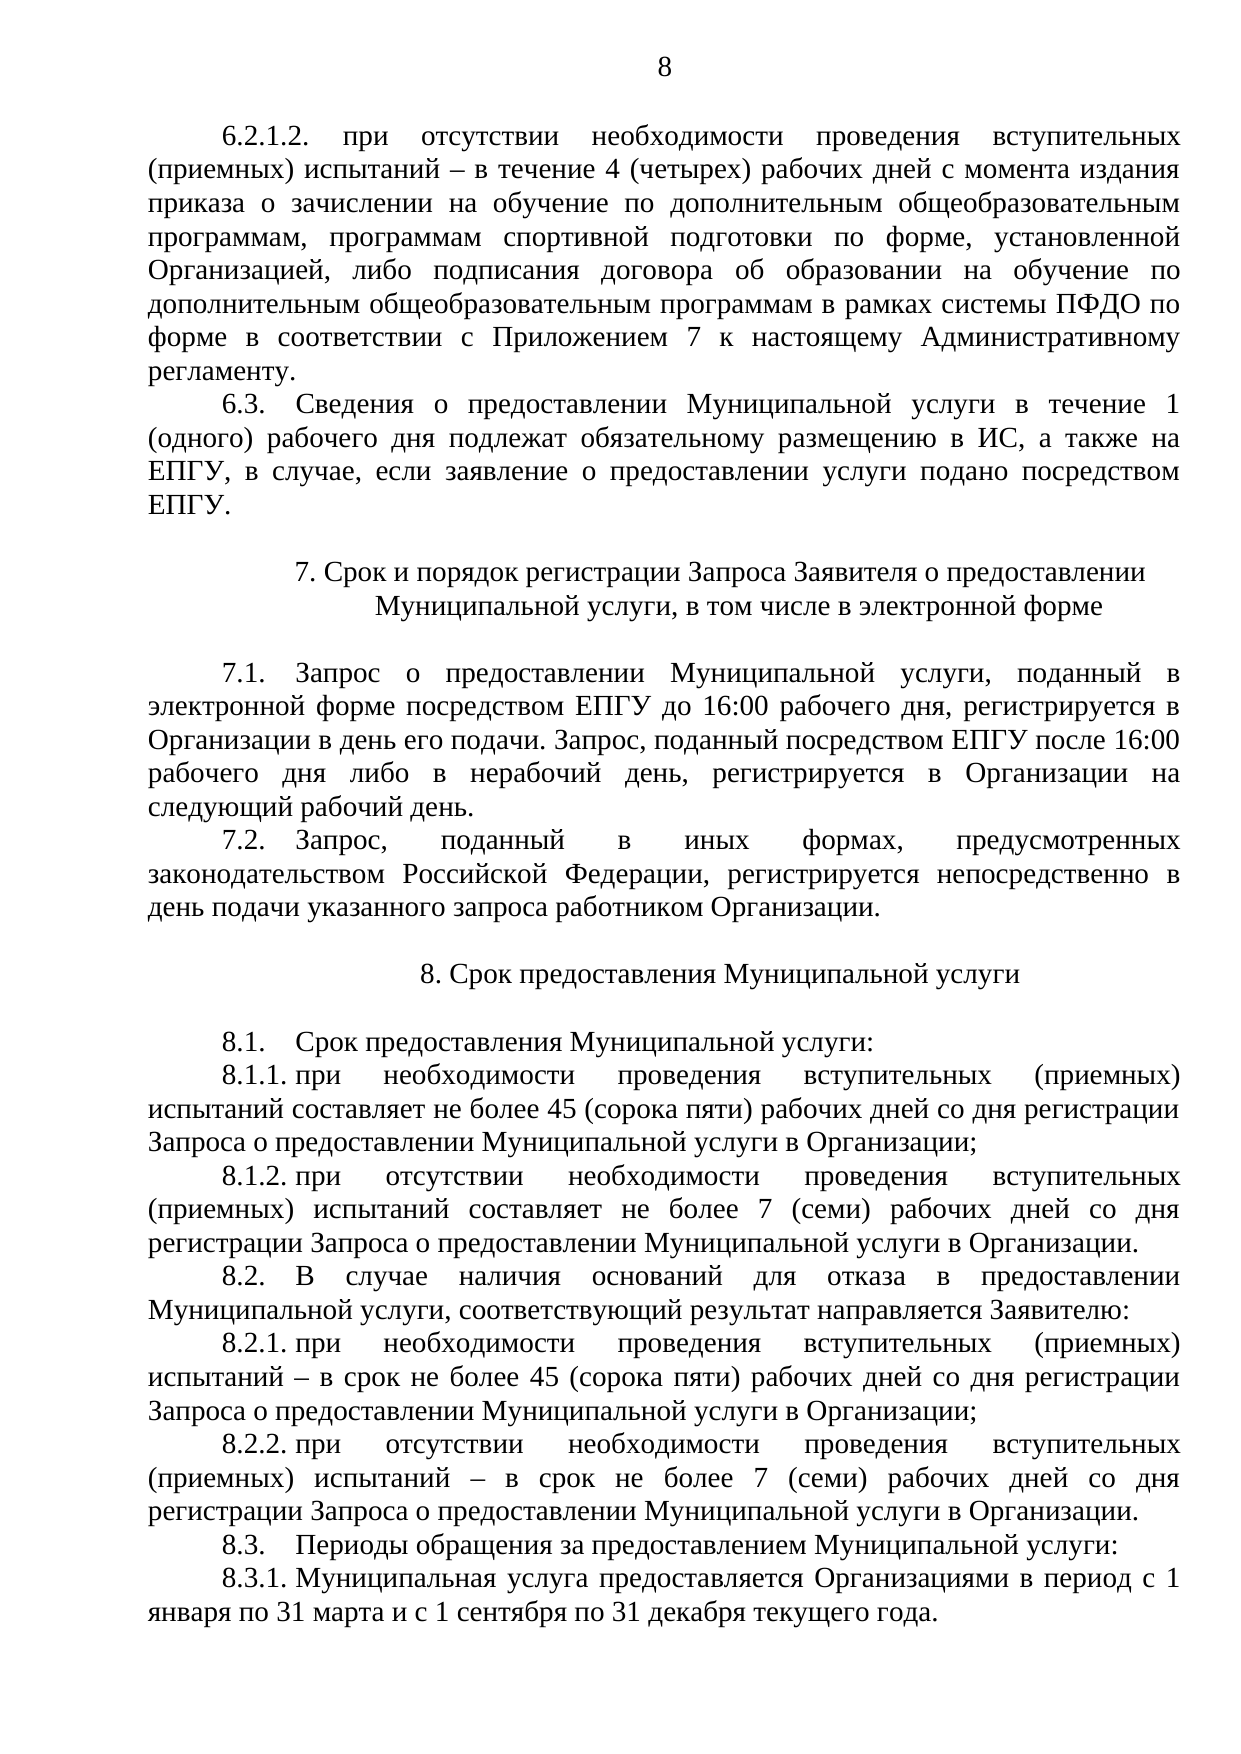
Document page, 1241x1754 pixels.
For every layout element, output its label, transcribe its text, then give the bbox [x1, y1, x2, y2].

list Запрос о предоставлении Муниципальной услуги, поданный в электронной форме посредством ЕПГУ до 16:00 рабочего дня, регистрируется в Организации в день его подачи. Запрос, поданный посредством ЕПГУ после 16:00 рабочего дня либо в нерабочий день, регистрируется в Организации на следующий рабочий день. [148, 655, 1181, 822]
list Срок предоставления Муниципальной услуги: [148, 1024, 1181, 1057]
list при отсутствии необходимости проведения вступительных (приемных) испытаний – в срок не более 7 (семи) рабочих дней со дня регистрации Запроса о предоставлении Муниципальной услуги в Организации. [148, 1426, 1181, 1527]
text 8. Срок предоставления Муниципальной услуги [259, 957, 1181, 990]
list при отсутствии необходимости проведения вступительных (приемных) испытаний – в течение 4 (четырех) рабочих дней с момента издания приказа о зачислении на обучение по дополнительным общеобразовательным программам, программам спортивной подготовки по форме, установленной Организацией, либо подписания договора об образовании на обучение по дополнительным общеобразовательным программам в рамках системы ПФДО по форме в соответствии с Приложением 7 к настоящему Административному регламенту. [148, 118, 1181, 386]
list при отсутствии необходимости проведения вступительных (приемных) испытаний составляет не более 7 (семи) рабочих дней со дня регистрации Запроса о предоставлении Муниципальной услуги в Организации. [148, 1158, 1181, 1258]
list при необходимости проведения вступительных (приемных) испытаний составляет не более 45 (сорока пяти) рабочих дней со дня регистрации Запроса о предоставлении Муниципальной услуги в Организации; [148, 1057, 1181, 1158]
list Запрос, поданный в иных формах, предусмотренных законодательством Российской Федерации, регистрируется непосредственно в день подачи указанного запроса работником Организации. [148, 822, 1181, 923]
list Сведения о предоставлении Муниципальной услуги в течение 1 (одного) рабочего дня подлежат обязательному размещению в ИС, а также на ЕПГУ, в случае, если заявление о предоставлении услуги подано посредством ЕПГУ. [148, 386, 1181, 521]
list Муниципальная услуга предоставляется Организациями в период с 1 января по 31 марта и с 1 сентября по 31 декабря текущего года. [148, 1560, 1181, 1627]
list Периоды обращения за предоставлением Муниципальной услуги: [148, 1527, 1181, 1560]
list при необходимости проведения вступительных (приемных) испытаний – в срок не более 45 (сорока пяти) рабочих дней со дня регистрации Запроса о предоставлении Муниципальной услуги в Организации; [148, 1326, 1181, 1426]
text 7. Срок и порядок регистрации Запроса Заявителя о предоставлении Муниципальной услуги, в том числе в электронной форме [259, 554, 1181, 621]
list В случае наличия оснований для отказа в предоставлении Муниципальной услуги, соответствующий результат направляется Заявителю: [148, 1258, 1181, 1326]
